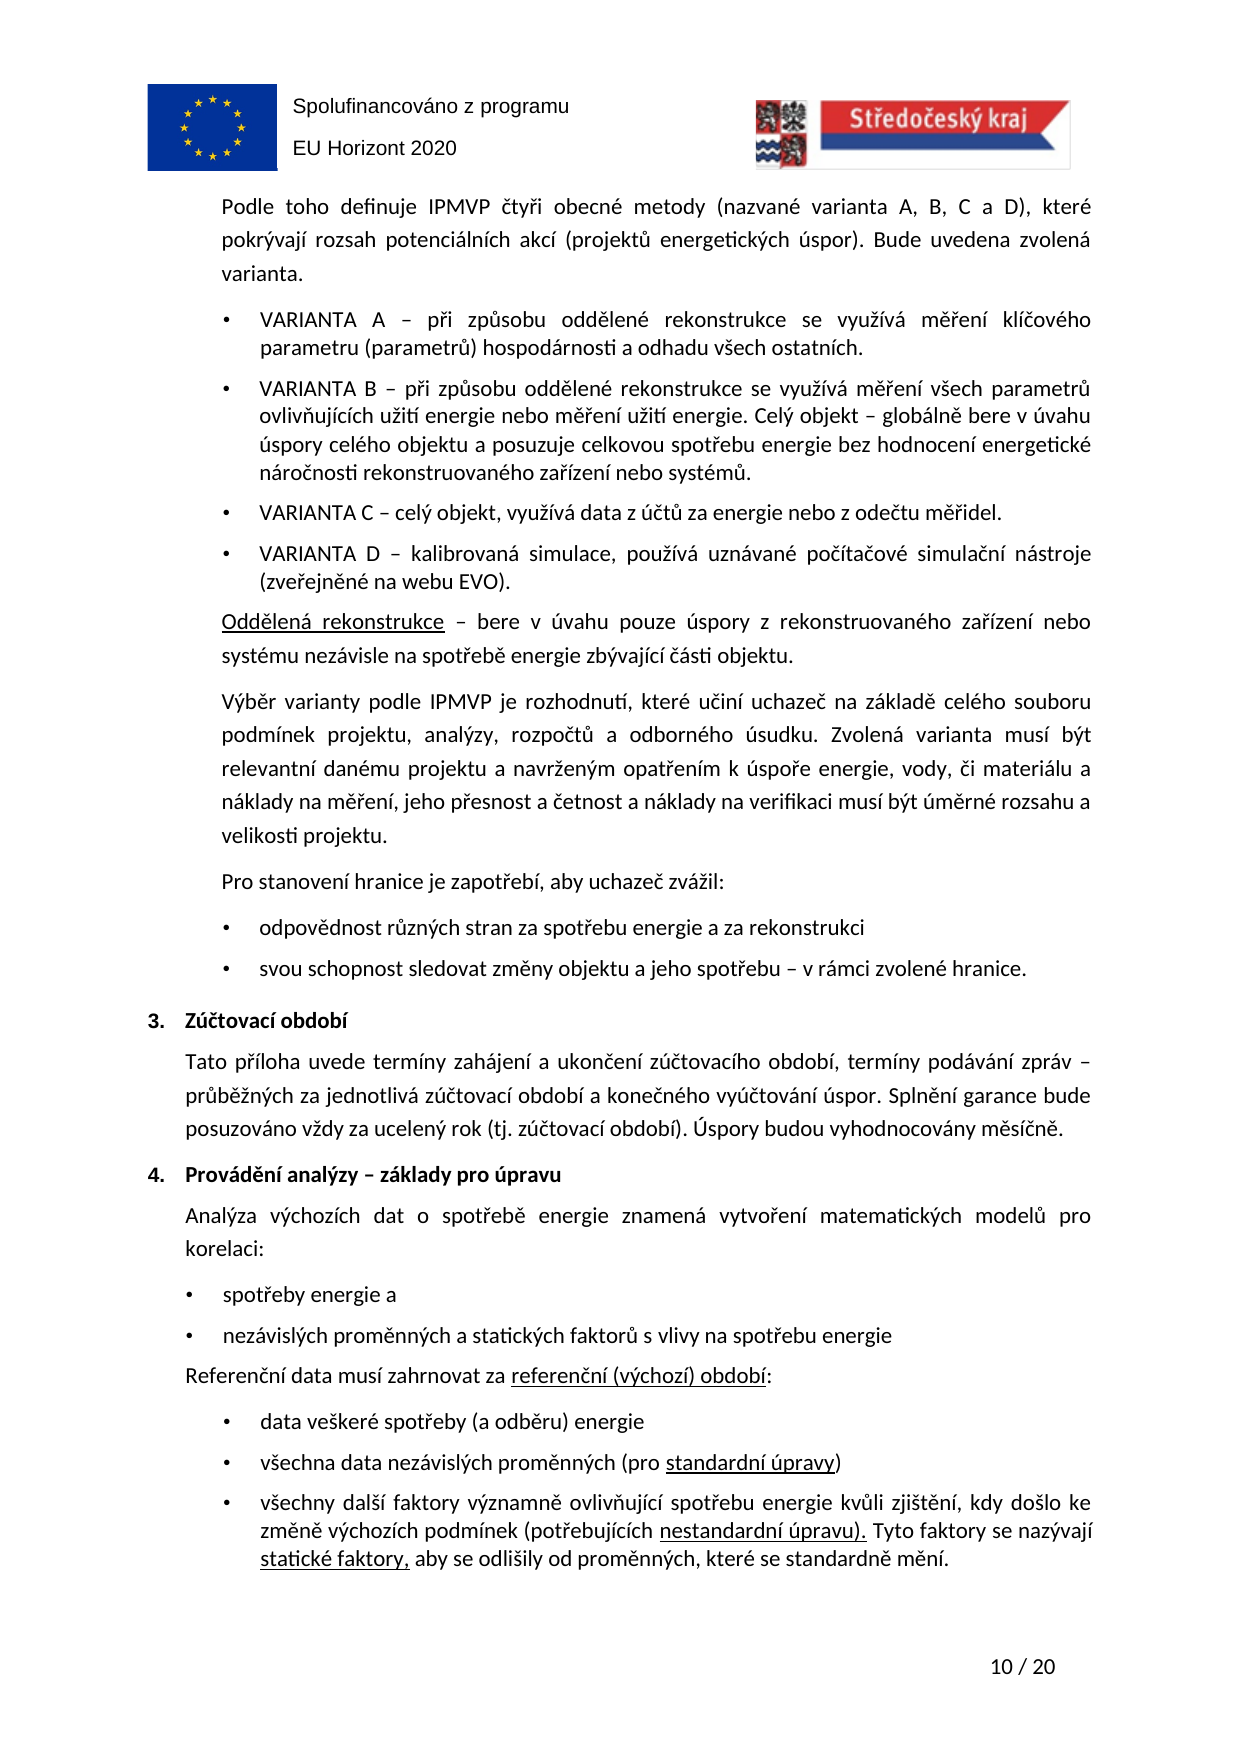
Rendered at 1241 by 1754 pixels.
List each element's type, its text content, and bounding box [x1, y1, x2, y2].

list spotřeby energie a [185, 1280, 1093, 1308]
list nezávislých proměnných a statických faktorů s vlivy na spotřebu energie [185, 1321, 1093, 1349]
list Zúčtovací období [148, 1007, 1093, 1035]
text Referenční data musí zahrnovat za referenční (výchozí) období: [185, 1361, 1093, 1389]
text Oddělená rekonstrukce – bere v úvahu pouze úspory z rekonstruovaného zařízení nebo systému nezávisle na spotřebě energie zbývající části objektu. [221, 607, 1093, 669]
list Provádění analýzy – základy pro úpravu [148, 1160, 1093, 1188]
list odpovědnost různých stran za spotřebu energie a za rekonstrukci [222, 913, 1093, 941]
list svou schopnost sledovat změny objektu a jeho spotřebu – v rámci zvolené hranice. [222, 954, 1093, 982]
picture [755, 100, 1072, 171]
text Tato příloha uvede termíny zahájení a ukončení zúčtovacího období, termíny podávání zpráv – průběžných za jednotlivá zúčtovací období a konečného vyúčtování úspor. Splnění garance bude posuzováno vždy za ucelený rok (tj. zúčtovací období). Úspory budou vyhodnocovány měsíčně. [185, 1047, 1093, 1142]
list VARIANTA C – celý objekt, využívá data z účtů za energie nebo z odečtu měřidel. [222, 498, 1093, 526]
list všechna data nezávislých proměnných (pro standardní úpravy) [223, 1448, 1093, 1476]
list VARIANTA A – při způsobu oddělené rekonstrukce se využívá měření klíčového parametru (parametrů) hospodárnosti a odhadu všech ostatních. [222, 305, 1093, 361]
list data veškeré spotřeby (a odběru) energie [223, 1407, 1093, 1436]
text Podle toho definuje IPMVP čtyři obecné metody (nazvané varianta A, B, C a D), které pokrývají rozsah potenciálních akcí (projektů energetických úspor). Bude uvedena zvolená varianta. [221, 192, 1093, 287]
text Analýza výchozích dat o spotřebě energie znamená vytvoření matematických modelů pro korelaci: [185, 1201, 1093, 1262]
list všechny další faktory významně ovlivňující spotřebu energie kvůli zjištění, kdy došlo ke změně výchozích podmínek (potřebujících nestandardní úpravu). Tyto faktory se nazývají statické faktory, aby se odlišily od proměnných, které se standardně mění. [223, 1488, 1093, 1573]
text Pro stanovení hranice je zapotřebí, aby uchazeč zvážil: [221, 867, 1093, 895]
text Výběr varianty podle IPMVP je rozhodnutí, které učiní uchazeč na základě celého souboru podmínek projektu, analýzy, rozpočtů a odborného úsudku. Zvolená varianta musí být relevantní danému projektu a navrženým opatřením k úspoře energie, vody, či materiálu a náklady na měření, jeho přesnost a četnost a náklady na verifikaci musí být úměrné rozsahu a velikosti projektu. [221, 687, 1093, 849]
list VARIANTA D – kalibrovaná simulace, používá uznávané počítačové simulační nástroje (zveřejněné na webu EVO). [222, 539, 1093, 595]
list VARIANTA B – při způsobu oddělené rekonstrukce se využívá měření všech parametrů ovlivňujících užití energie nebo měření užití energie. Celý objekt – globálně bere v úvahu úspory celého objektu a posuzuje celkovou spotřebu energie bez hodnocení energetické náročnosti rekonstruovaného zařízení nebo systémů. [222, 374, 1093, 486]
picture [147, 84, 278, 171]
